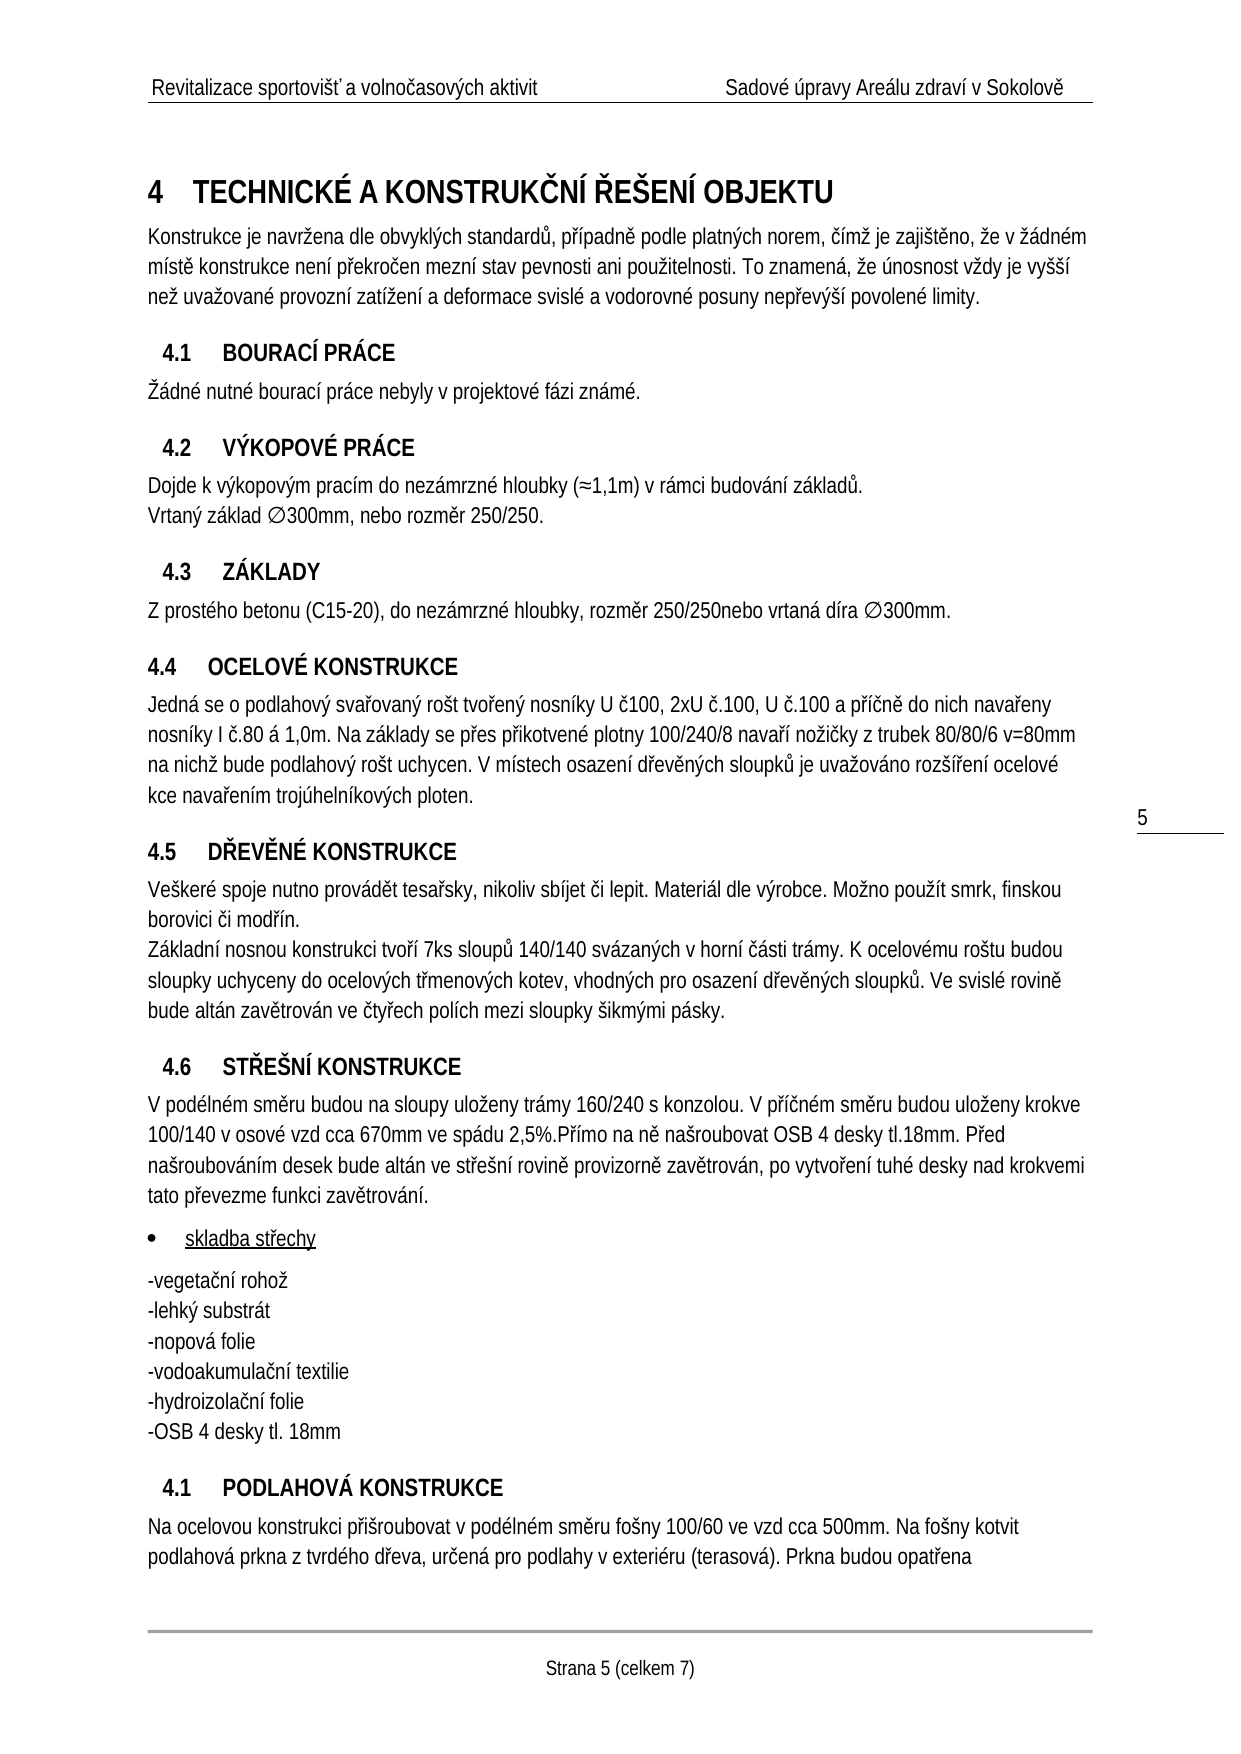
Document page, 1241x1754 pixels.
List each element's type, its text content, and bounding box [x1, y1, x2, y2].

text -lehký substrát [148, 1297, 1093, 1324]
text -nopová folie [148, 1328, 1093, 1354]
subtitle BOURACÍ PRÁCE [162, 338, 1093, 367]
text Žádné nutné bourací práce nebyly v projektové fázi známé. [148, 378, 1093, 404]
text -hydroizolační folie [148, 1388, 1093, 1414]
subtitle DŘEVĚNÉ KONSTRUKCE [148, 837, 1093, 865]
subtitle skladba střechy [148, 1224, 1093, 1251]
text -vegetační rohož [148, 1267, 1093, 1293]
text Základní nosnou konstrukci tvoří 7ks sloupů 140/140 svázaných v horní části trámy. K ocelovému roštu budou sloupky uchyceny do ocelových třmenových kotev, vhodných pro osazení dřevěných sloupků. Ve svislé rovině bude altán zavětrován ve čtyřech polích mezi sloupky šikmými pásky. [148, 936, 1093, 1023]
subtitle Technické a konstrukční řešení objektu [148, 173, 1093, 211]
subtitle STŘEŠNÍ KONSTRUKCE [162, 1052, 1093, 1081]
text Jedná se o podlahový svařovaný rošt tvořený nosníky U č100, 2xU č.100, U č.100 a příčně do nich navařeny nosníky I č.80 á 1,0m. Na základy se přes přikotvené plotny 100/240/8 navaří nožičky z trubek 80/80/6 v=80mm na nichž bude podlahový rošt uchycen. V místech osazení dřevěných sloupků je uvažováno rozšíření ocelové kce navařením trojúhelníkových ploten. [148, 691, 1093, 808]
text Z prostého betonu (C15-20), do nezámrzné hloubky, rozměr 250/250nebo vrtaná díra ∅300mm. [148, 597, 1093, 623]
text Veškeré spoje nutno provádět tesařsky, nikoliv sbíjet či lepit. Materiál dle výrobce. Možno použít smrk, finskou borovici či modřín. [148, 876, 1093, 932]
text Konstrukce je navržena dle obvyklých standardů, případně podle platných norem, čímž je zajištěno, že v žádném místě konstrukce není překročen mezní stav pevnosti ani použitelnosti. To znamená, že únosnost vždy je vyšší než uvažované provozní zatížení a deformace svislé a vodorovné posuny nepřevýší povolené limity. [148, 223, 1093, 309]
text Vrtaný základ ∅300mm, nebo rozměr 250/250. [148, 502, 1093, 528]
text V podélném směru budou na sloupy uloženy trámy 160/240 s konzolou. V příčném směru budou uloženy krokve 100/140 v osové vzd cca 670mm ve spádu 2,5%.Přímo na ně našroubovat OSB 4 desky tl.18mm. Před našroubováním desek bude altán ve střešní rovině provizorně zavětrován, po vytvoření tuhé desky nad krokvemi tato převezme funkci zavětrování. [148, 1091, 1093, 1208]
subtitle VÝKOPOVÉ PRÁCE [162, 433, 1093, 461]
subtitle ZÁKLADY [162, 557, 1093, 586]
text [148, 1513, 1093, 1569]
subtitle OCELOVÉ KONSTRUKCE [148, 652, 1093, 680]
text Dojde k výkopovým pracím do nezámrzné hloubky (≈1,1m) v rámci budování základů. [148, 472, 1093, 498]
text -vodoakumulační textilie [148, 1358, 1093, 1384]
subtitle PODLAHOVÁ KONSTRUKCE [162, 1473, 1093, 1502]
text -OSB 4 desky tl. 18mm [148, 1418, 1093, 1444]
